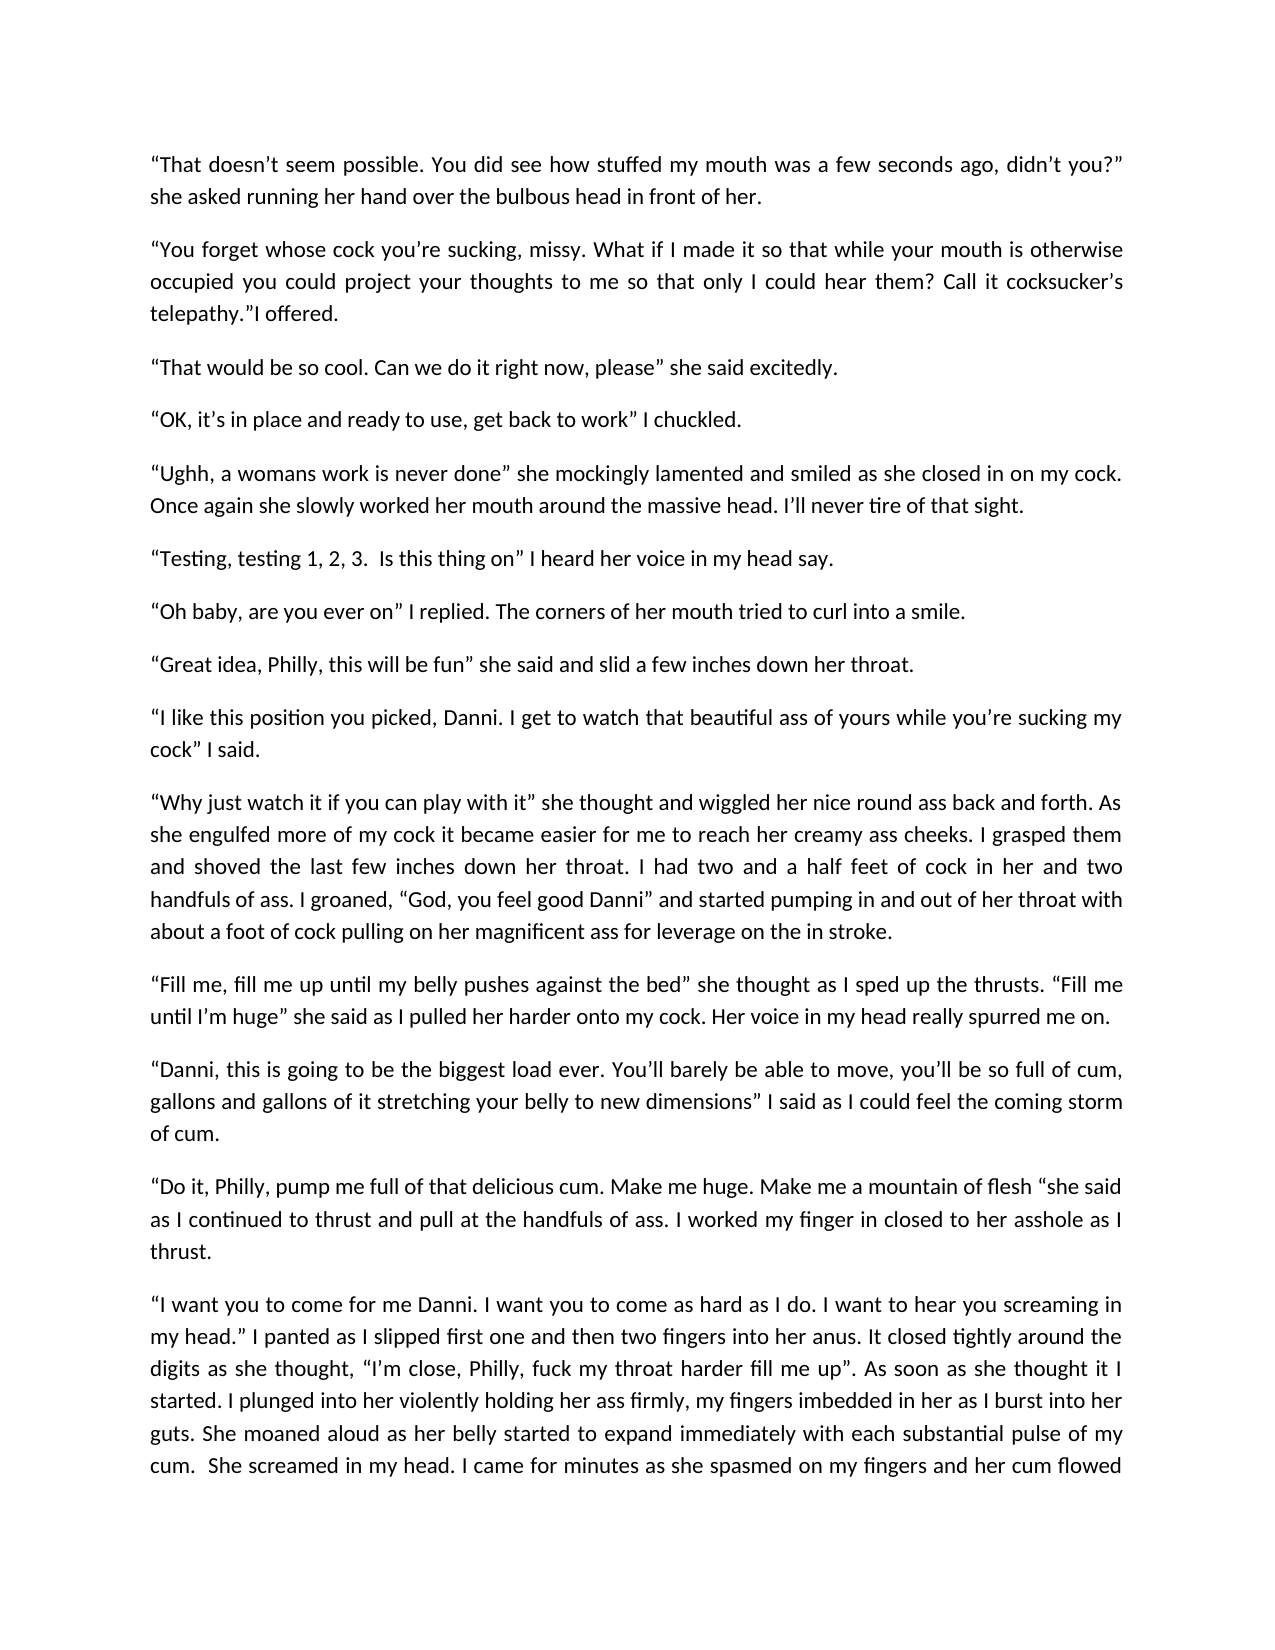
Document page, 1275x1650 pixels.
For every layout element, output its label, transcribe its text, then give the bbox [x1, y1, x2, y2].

text “That would be so cool. Can we do it right now, please” she said excitedly. [150, 353, 1125, 381]
text “Danni, this is going to be the biggest load ever. You’ll barely be able to move, you’ll be so full of cum, gallons and gallons of it stretching your belly to new dimensions” I said as I could feel the coming storm of cum. [150, 1055, 1125, 1147]
text “Fill me, fill me up until my belly pushes against the bed” she thought as I sped up the thrusts. “Fill me until I’m huge” she said as I pulled her harder onto my cock. Her voice in my head really spurred me on. [150, 970, 1125, 1030]
text “Why just watch it if you can play with it” she thought and wiggled her nice round ass back and forth. As she engulfed more of my cock it became easier for me to reach her creamy ass cheeks. I grasped them and shoved the last few inches down her throat. I had two and a half feet of cock in her and two handfuls of ass. I groaned, “God, you feel good Danni” and started pumping in and out of her throat with about a foot of cock pulling on her magnificent ass for leverage on the in stroke. [150, 788, 1125, 945]
text “I like this position you picked, Danni. I get to watch that beautiful ass of yours while you’re sucking my cock” I said. [150, 703, 1125, 763]
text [150, 1290, 1125, 1479]
text “Do it, Philly, pump me full of that delicious cum. Make me huge. Make me a mountain of flesh “she said as I continued to thrust and pull at the handfuls of ass. I worked my finger in closed to her asshole as I thrust. [150, 1172, 1125, 1265]
text “You forget whose cock you’re sucking, missy. What if I made it so that while your mouth is otherwise occupied you could project your thoughts to me so that only I could hear them? Call it cocksucker’s telepathy.”I offered. [150, 235, 1125, 328]
text “Oh baby, are you ever on” I replied. The corners of her mouth tried to curl into a smile. [150, 597, 1125, 625]
text “That doesn’t seem possible. You did see how stuffed my mouth was a few seconds ago, didn’t you?” she asked running her hand over the bulbous head in front of her. [150, 150, 1125, 210]
text “Great idea, Philly, this will be fun” she said and slid a few inches down her throat. [150, 650, 1125, 678]
text “OK, it’s in place and ready to use, get back to work” I chuckled. [150, 406, 1125, 434]
text “Ughh, a womans work is never done” she mockingly lamented and smiled as she closed in on my cock. Once again she slowly worked her mouth around the massive head. I’ll never tire of that sight. [150, 459, 1125, 519]
text “Testing, testing 1, 2, 3. Is this thing on” I heard her voice in my head say. [150, 544, 1125, 572]
